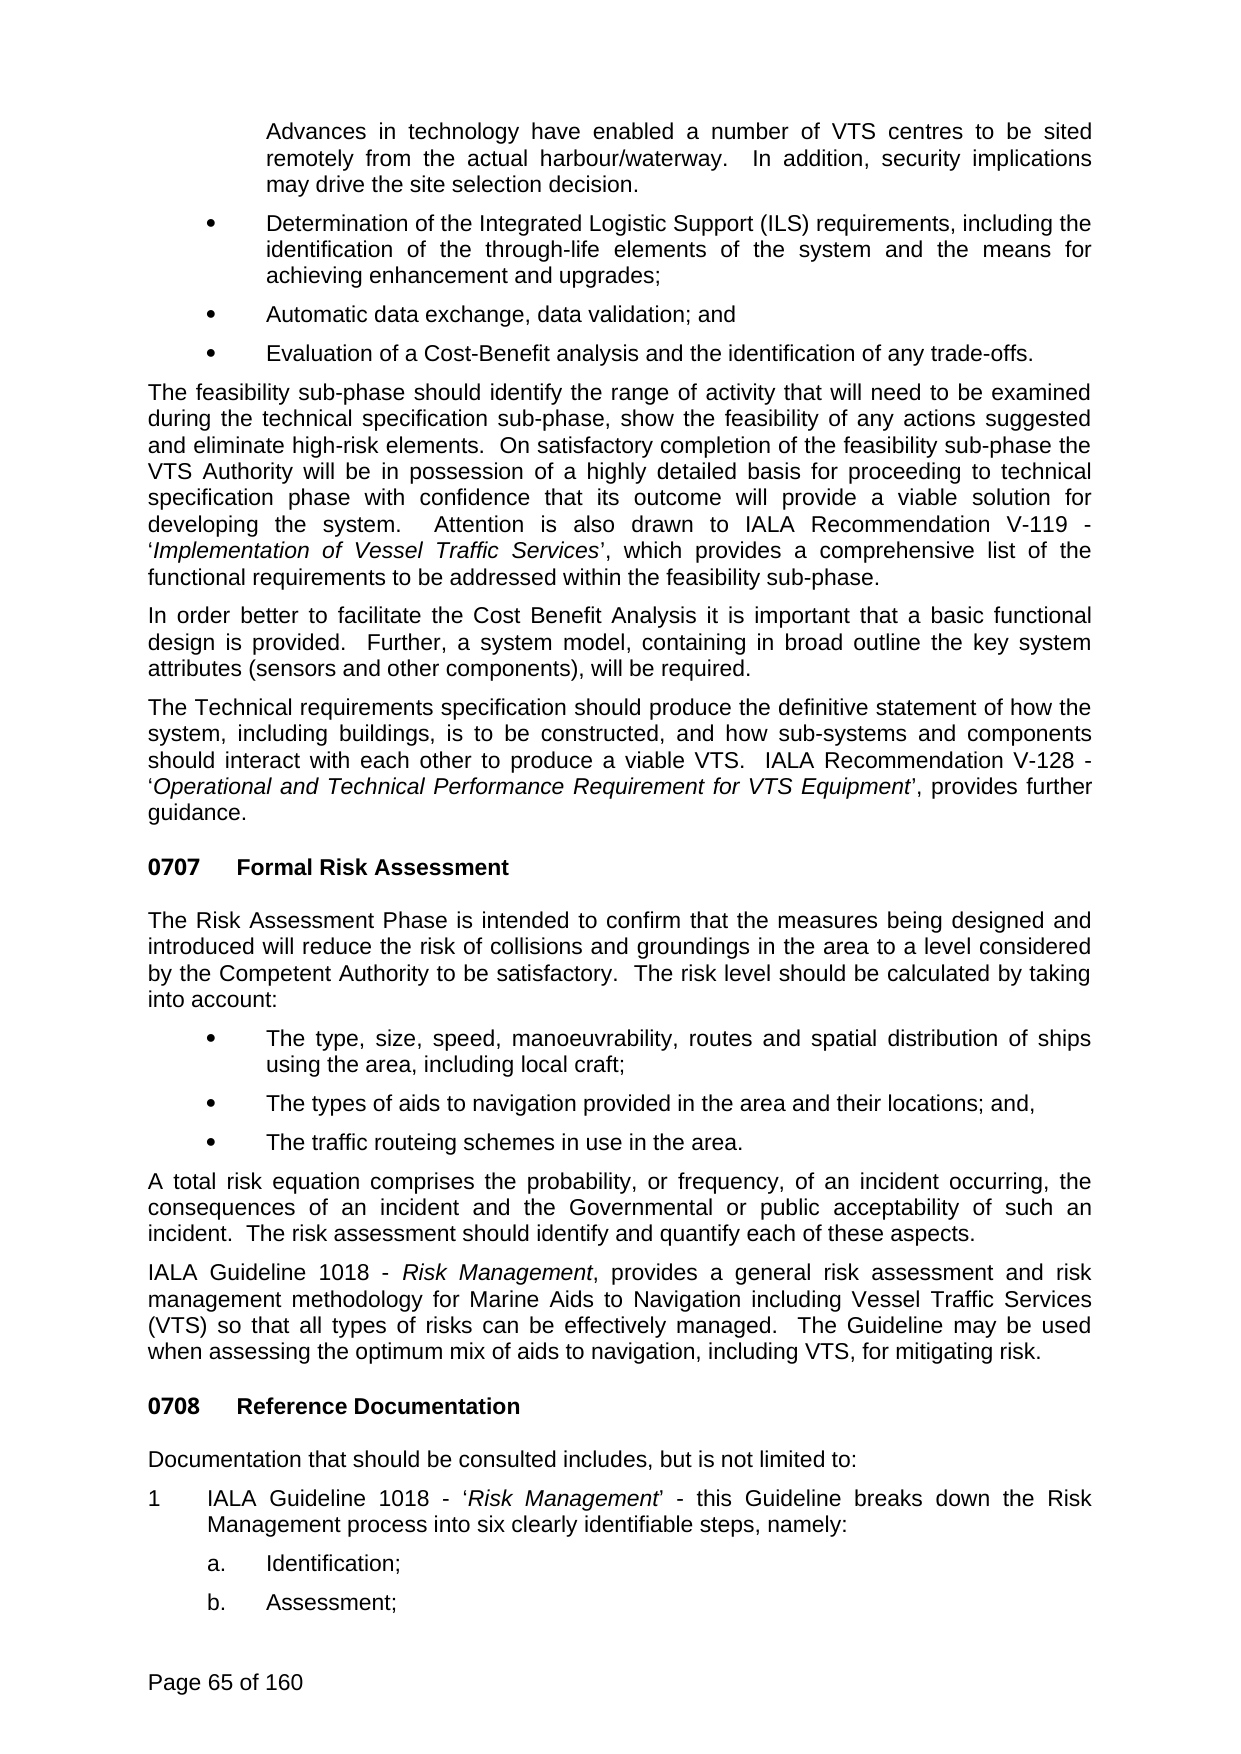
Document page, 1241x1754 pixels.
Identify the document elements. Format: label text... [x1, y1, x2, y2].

subtitle Reference Documentation [148, 1390, 1092, 1421]
text In order better to facilitate the Cost Benefit Analysis it is important that a basic functional design is provided. Further, a system model, containing in broad outline the key system attributes (sensors and other components), will be required. [148, 602, 1092, 681]
text The feasibility sub-phase should identify the range of activity that will need to be examined during the technical specification sub-phase, show the feasibility of any actions suggested and eliminate high-risk elements. On satisfactory completion of the feasibility sub-phase the VTS Authority will be in possession of a highly detailed basis for proceeding to technical specification phase with confidence that its outcome will provide a viable solution for developing the system. Attention is also drawn to IALA Recommendation V-119 - ‘Implementation of Vessel Traffic Services’, which provides a comprehensive list of the functional requirements to be addressed within the feasibility sub-phase. [148, 379, 1092, 590]
text Automatic data exchange, data validation; and [207, 301, 1092, 328]
text The Risk Assessment Phase is intended to confirm that the measures being designed and introduced will reduce the risk of collisions and groundings in the area to a level considered by the Competent Authority to be satisfactory. The risk level should be calculated by taking into account: [148, 907, 1092, 1012]
text A total risk equation comprises the probability, or frequency, of an incident occurring, the consequences of an incident and the Governmental or public acceptability of such an incident. The risk assessment should identify and quantify each of these aspects. [148, 1168, 1092, 1247]
text Documentation that should be consulted includes, but is not limited to: [148, 1446, 1092, 1472]
list Identification; [207, 1550, 1092, 1576]
list Assessment; [207, 1589, 1092, 1615]
text The type, size, speed, manoeuvrability, routes and spatial distribution of ships using the area, including local craft; [207, 1025, 1092, 1077]
text Advances in technology have enabled a number of VTS centres to be sited remotely from the actual harbour/waterway. In addition, security implications may drive the site selection decision. [266, 118, 1092, 197]
subtitle Formal Risk Assessment [148, 851, 1092, 882]
text Evaluation of a Cost-Benefit analysis and the identification of any trade-offs. [207, 340, 1092, 366]
text The traffic routeing schemes in use in the area. [207, 1129, 1092, 1155]
text Determination of the Integrated Logistic Support (ILS) requirements, including the identification of the through-life elements of the system and the means for achieving enhancement and upgrades; [207, 210, 1092, 289]
text The types of aids to navigation provided in the area and their locations; and, [207, 1090, 1092, 1116]
list IALA Guideline 1018 - ‘Risk Management’ - this Guideline breaks down the Risk Management process into six clearly identifiable steps, namely: [148, 1485, 1092, 1537]
text IALA Guideline 1018 - Risk Management, provides a general risk assessment and risk management methodology for Marine Aids to Navigation including Vessel Traffic Services (VTS) so that all types of risks can be effectively managed. The Guideline may be used when assessing the optimum mix of aids to navigation, including VTS, for mitigating risk. [148, 1259, 1092, 1365]
text The Technical requirements specification should produce the definitive statement of how the system, including buildings, is to be constructed, and how sub-systems and components should interact with each other to produce a viable VTS. IALA Recommendation V-128 - ‘Operational and Technical Performance Requirement for VTS Equipment’, provides further guidance. [148, 694, 1092, 826]
